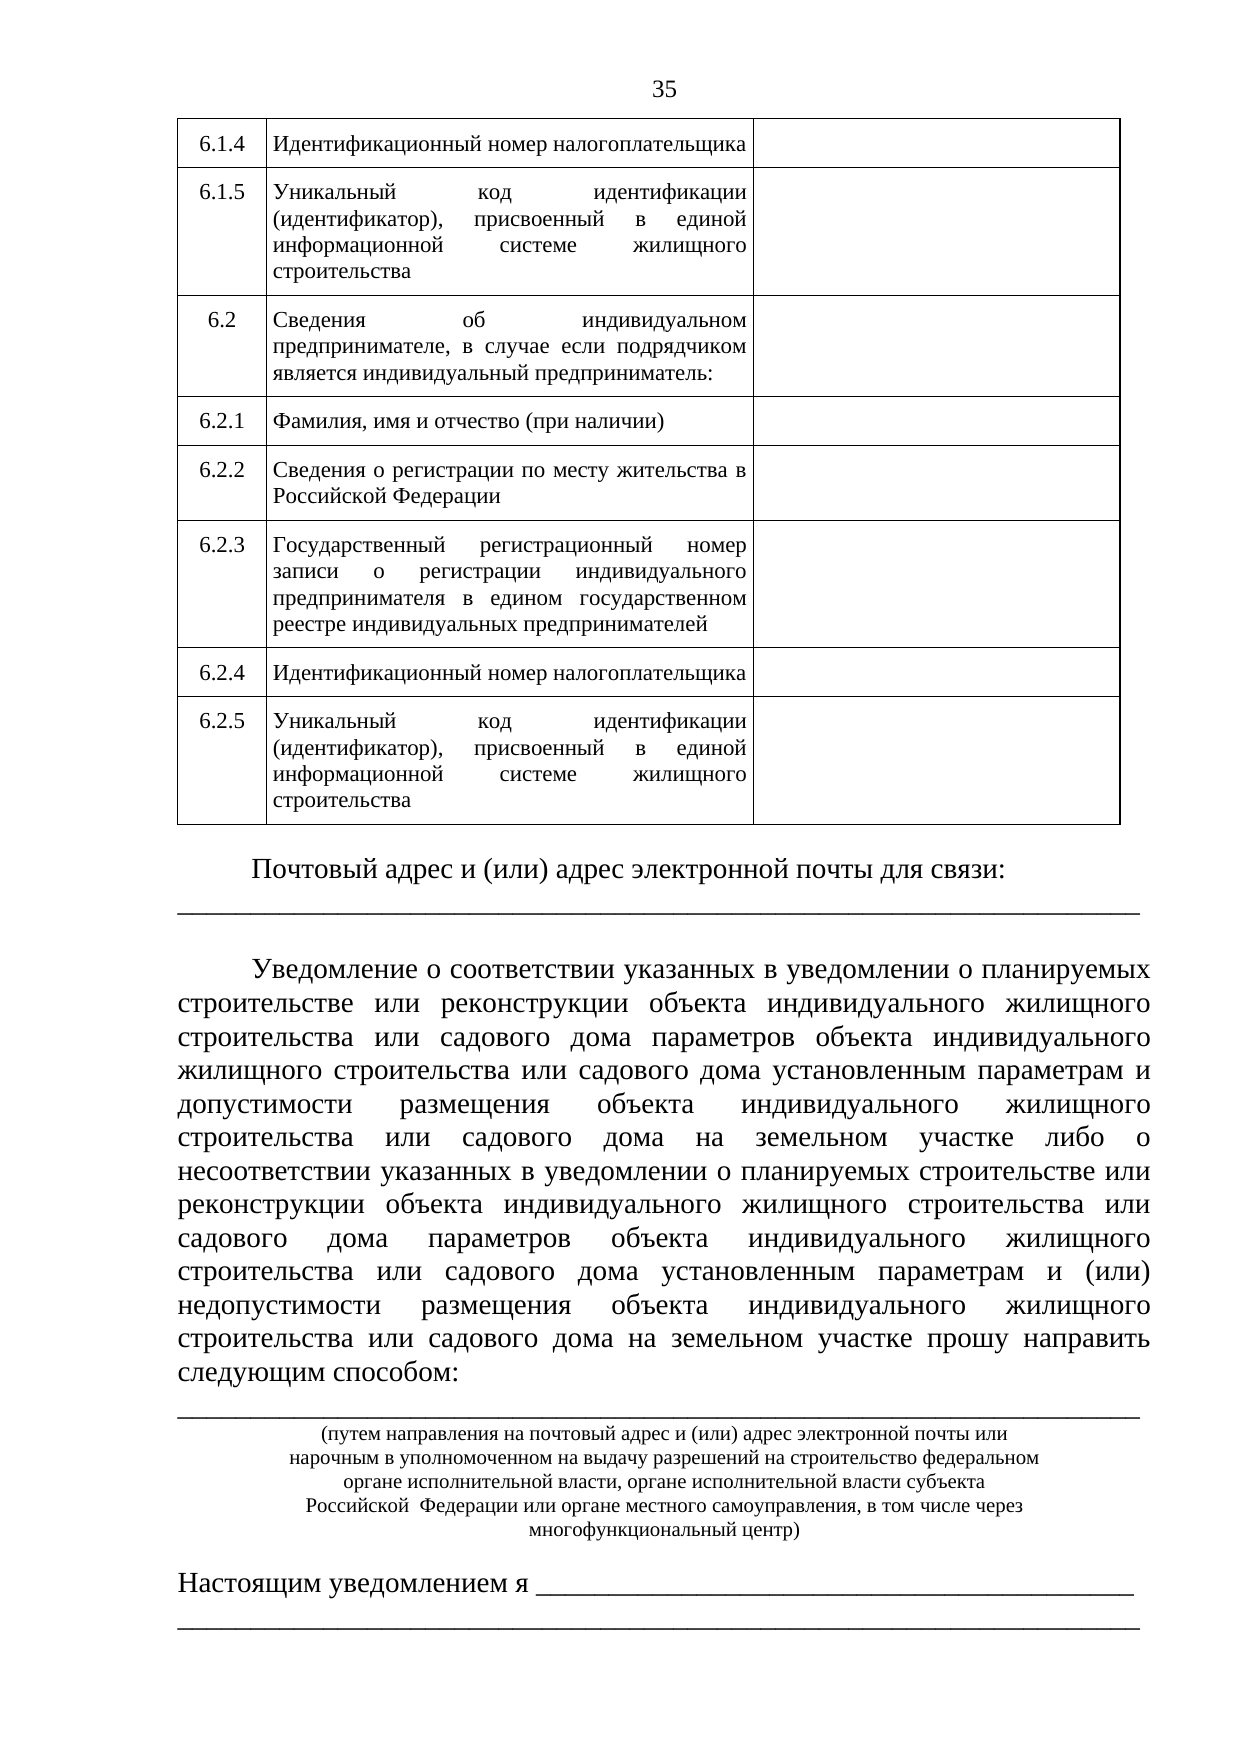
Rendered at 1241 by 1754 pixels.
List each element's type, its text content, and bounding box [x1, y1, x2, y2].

table_cell [754, 397, 1119, 444]
table_cell [754, 446, 1119, 519]
table_cell Государственный регистрационный номер записи о регистрации индивидуального предпринимателя в едином государственном реестре индивидуальных предпринимателей [267, 521, 753, 647]
table_cell 6.2.4 [178, 648, 266, 696]
table_cell [754, 648, 1119, 696]
text __________________________________________________________________ [177, 1388, 1152, 1421]
text __________________________________________________________________ [177, 1599, 1152, 1633]
table_cell 6.2.1 [178, 397, 266, 444]
text нарочным в уполномоченном на выдачу разрешений на строительство федеральном [177, 1445, 1152, 1469]
text (путем направления на почтовый адрес и (или) адрес электронной почты или [177, 1421, 1152, 1445]
table_cell Уникальный код идентификации (идентификатор), присвоенный в единой информационной системе жилищного строительства [267, 697, 753, 823]
table_cell 6.1.4 [178, 119, 266, 167]
text __________________________________________________________________ [177, 884, 1152, 918]
table_cell Идентификационный номер налогоплательщика [267, 119, 753, 167]
table_cell Сведения об индивидуальном предпринимателе, в случае если подрядчиком является индивидуальный предприниматель: [267, 296, 753, 396]
table_cell Идентификационный номер налогоплательщика [267, 648, 753, 696]
table_cell [754, 697, 1119, 823]
table_cell 6.2 [178, 296, 266, 396]
text многофункциональный центр) [177, 1517, 1152, 1541]
table_cell [754, 119, 1119, 167]
table_cell [754, 521, 1119, 647]
table_cell 6.2.5 [178, 697, 266, 823]
table_cell Сведения о регистрации по месту жительства в Российской Федерации [267, 446, 753, 519]
text Почтовый адрес и (или) адрес электронной почты для связи: [177, 851, 1152, 884]
table_cell 6.2.3 [178, 521, 266, 647]
table_cell 6.1.5 [178, 168, 266, 294]
table_cell [754, 168, 1119, 294]
text органе исполнительной власти, органе исполнительной власти субъекта [177, 1469, 1152, 1493]
text Настоящим уведомлением я _________________________________________ [177, 1566, 1152, 1599]
text Уведомление о соответствии указанных в уведомлении о планируемых строительстве или реконструкции объекта индивидуального жилищного строительства или садового дома параметров объекта индивидуального жилищного строительства или садового дома установленным параметрам и допустимости размещения объекта индивидуального жилищного строительства или садового дома на земельном участке либо о несоответствии указанных в уведомлении о планируемых строительстве или реконструкции объекта индивидуального жилищного строительства или садового дома параметров объекта индивидуального жилищного строительства или садового дома установленным параметрам и (или) недопустимости размещения объекта индивидуального жилищного строительства или садового дома на земельном участке прошу направить следующим способом: [177, 952, 1152, 1388]
table_cell Фамилия, имя и отчество (при наличии) [267, 397, 753, 444]
table_cell 6.2.2 [178, 446, 266, 519]
table_cell [754, 296, 1119, 396]
text Российской Федерации или органе местного самоуправления, в том числе через [177, 1493, 1152, 1517]
table_cell Уникальный код идентификации (идентификатор), присвоенный в единой информационной системе жилищного строительства [267, 168, 753, 294]
